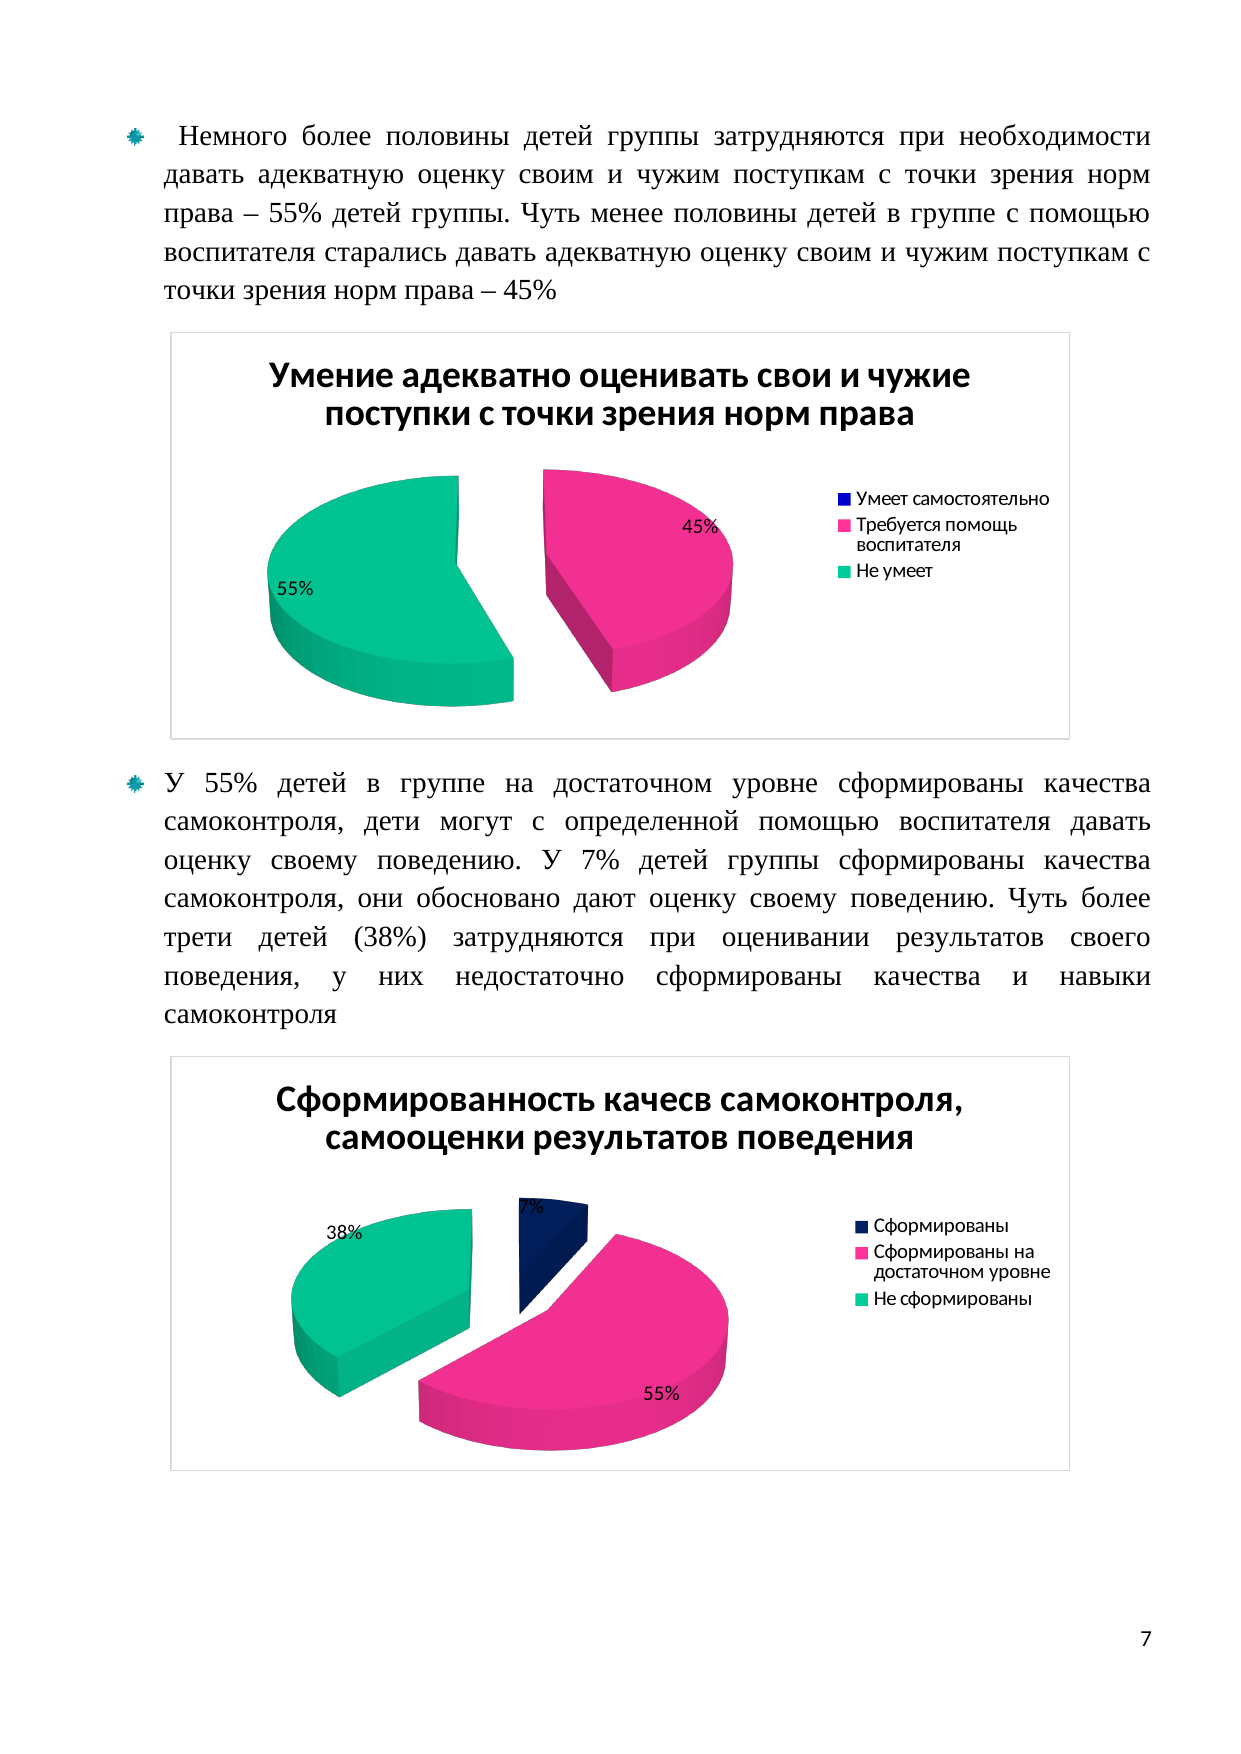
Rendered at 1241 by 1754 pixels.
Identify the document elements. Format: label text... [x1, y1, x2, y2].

picture [127, 128, 144, 146]
list Немного более половины детей группы затрудняются при необходимости давать адекватную оценку своим и чужим поступкам с точки зрения норм права – 55% детей группы. Чуть менее половины детей в группе с помощью воспитателя старались давать адекватную оценку своим и чужим поступкам с точки зрения норм права – 45% [126, 118, 1152, 306]
list У 55% детей в группе на достаточном уровне сформированы качества самоконтроля, дети могут с определенной помощью воспитателя давать оценку своему поведению. У 7% детей группы сформированы качества самоконтроля, они обосновано дают оценку своему поведению. Чуть более трети детей (38%) затрудняются при оценивании результатов своего поведения, у них недостаточно сформированы качества и навыки самоконтроля [126, 765, 1152, 1030]
picture [127, 775, 144, 793]
